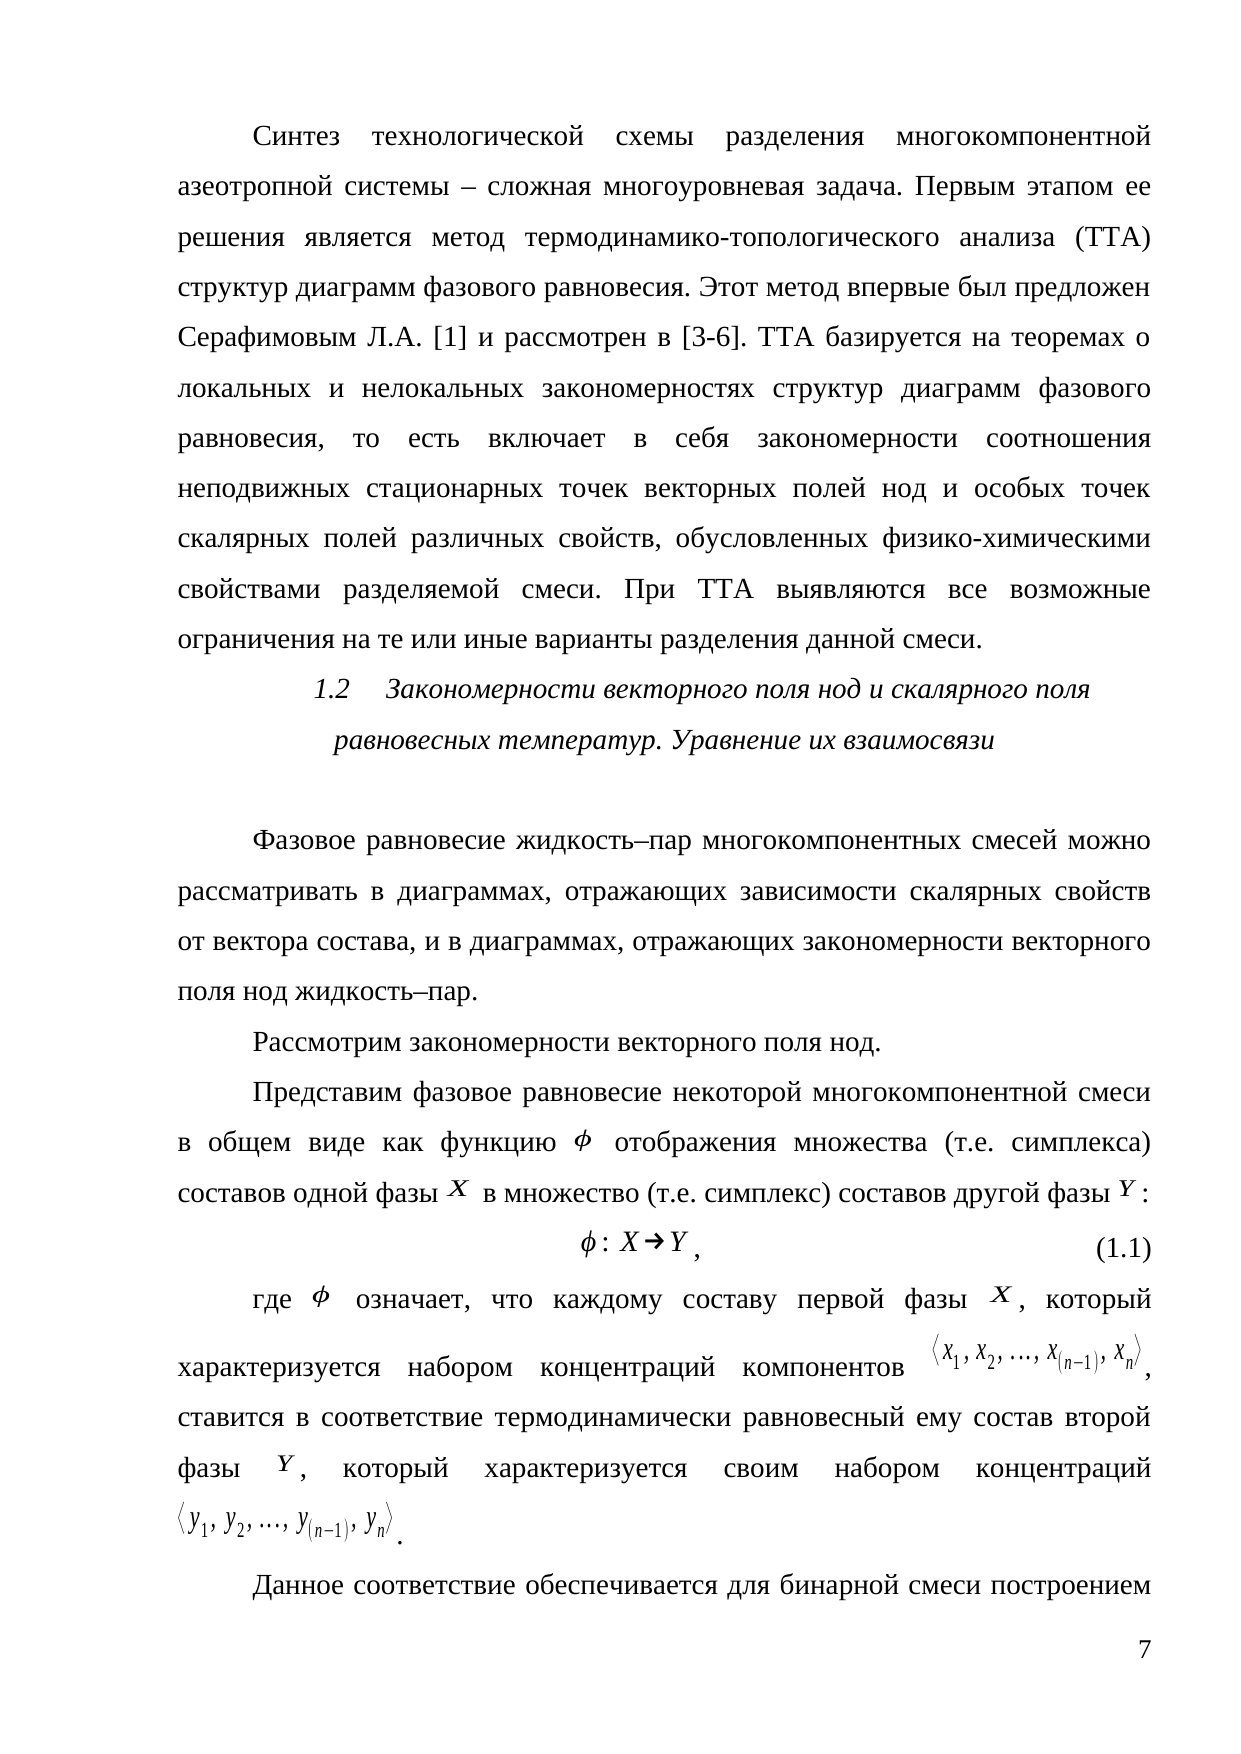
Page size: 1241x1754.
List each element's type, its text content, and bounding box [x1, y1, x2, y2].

text , (1.1) [177, 1225, 1152, 1264]
text Представим фазовое равновесие некоторой многокомпонентной смеси в общем виде как функцию отображения множества (т.е. симплекса) составов одной фазы в множество (т.е. симплекс) составов другой фазы : [177, 1074, 1152, 1208]
text Фазовое равновесие жидкость–пар многокомпонентных смесей можно рассматривать в диаграммах, отражающих зависимости скалярных свойств от вектора состава, и в диаграммах, отражающих закономерности векторного поля нод жидкость–пар. [177, 822, 1152, 1007]
text Рассмотрим закономерности векторного поля нод. [177, 1024, 1152, 1057]
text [177, 1567, 1152, 1601]
text Синтез технологической схемы разделения многокомпонентной азеотропной системы – сложная многоуровневая задача. Первым этапом ее решения является метод термодинамико-топологического анализа (ТТА) структур диаграмм фазового равновесия. Этот метод впервые был предложен Серафимовым Л.А. [1] и рассмотрен в [3-6]. ТТА базируется на теоремах о локальных и нелокальных закономерностях структур диаграмм фазового равновесия, то есть включает в себя закономерности соотношения неподвижных стационарных точек векторных полей нод и особых точек скалярных полей различных свойств, обусловленных физико-химическими свойствами разделяемой смеси. При ТТА выявляются все возможные ограничения на те или иные варианты разделения данной смеси. [177, 118, 1152, 655]
text где означает, что каждому составу первой фазы , который характеризуется набором концентраций компонентов , ставится в соответствие термодинамически равновесный ему состав второй фазы , который характеризуется своим набором концентраций . [177, 1281, 1152, 1550]
text 1.2 Закономерности векторного поля нод и скалярного поля равновесных температур. Уравнение их взаимосвязи [177, 672, 1152, 755]
